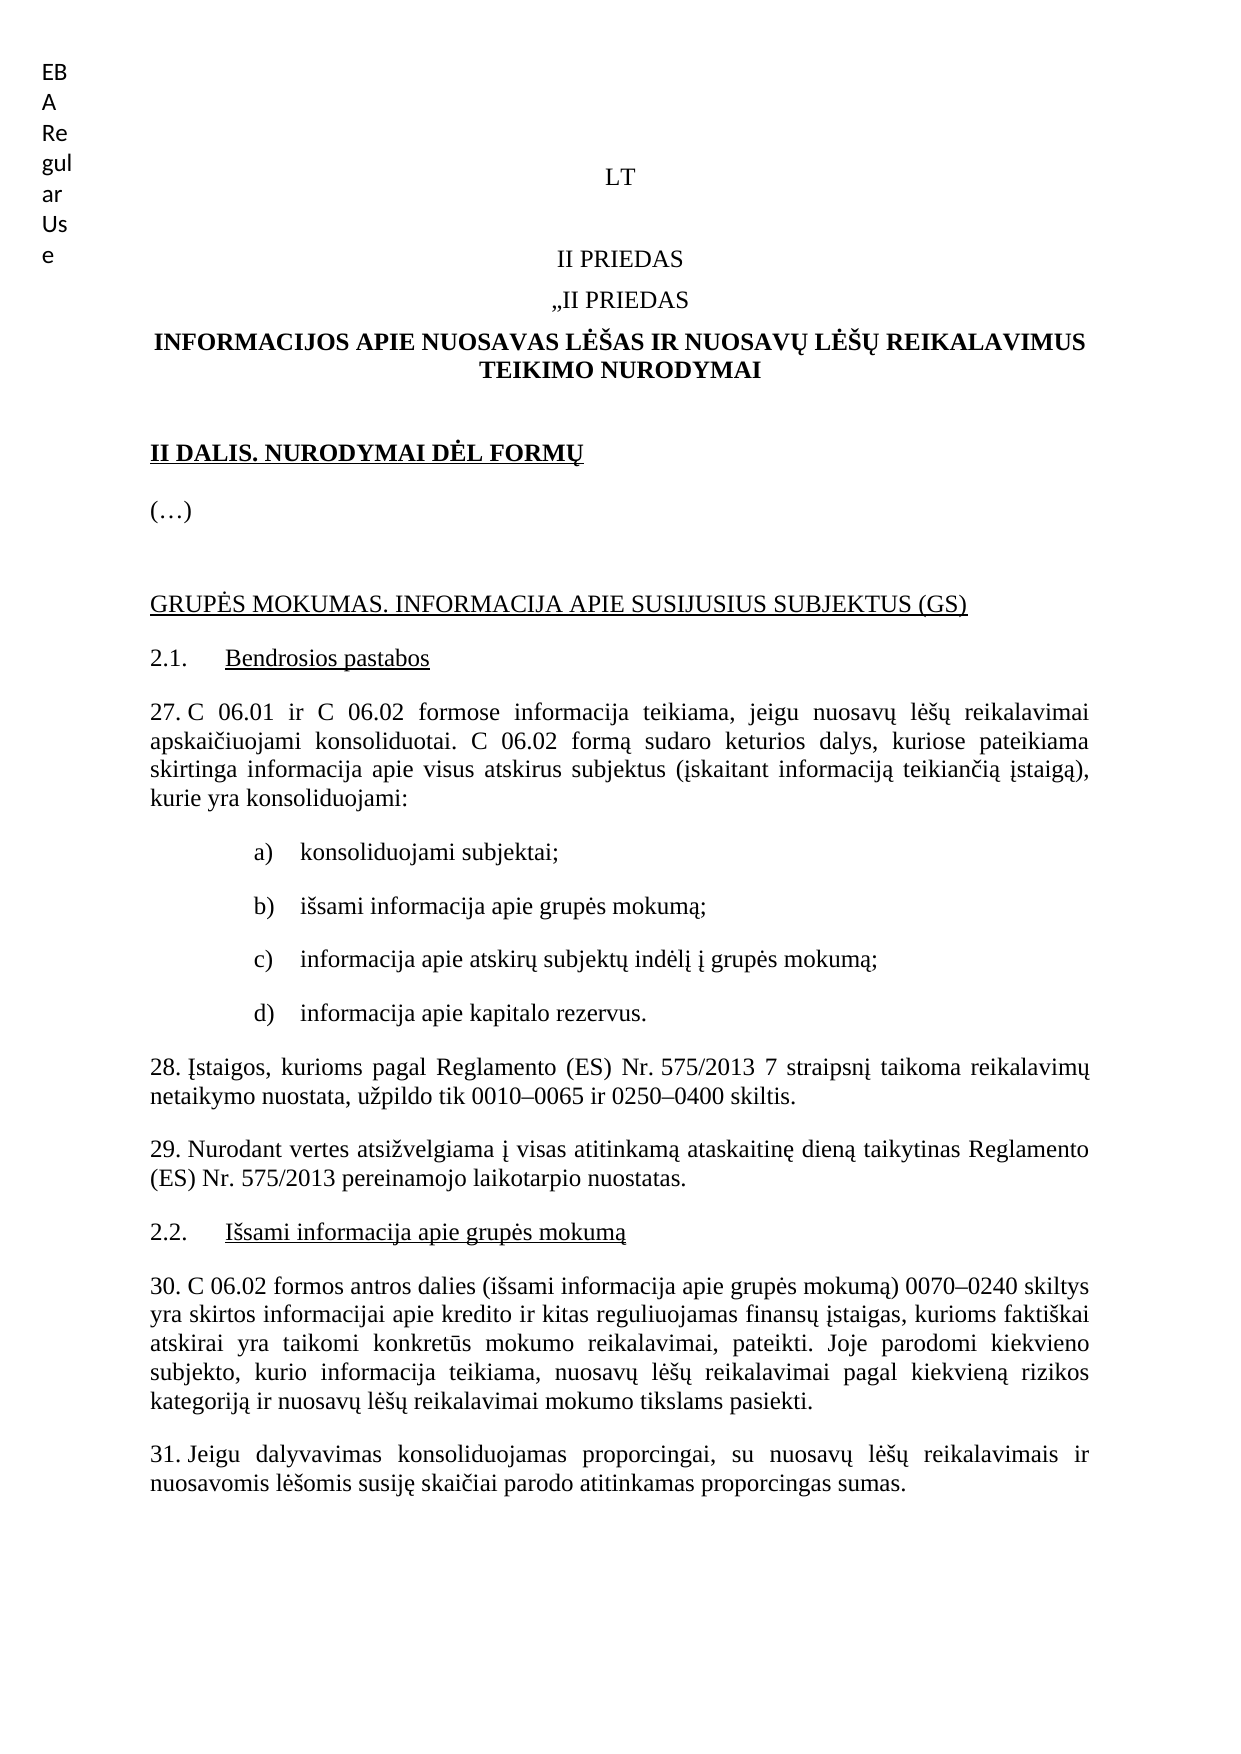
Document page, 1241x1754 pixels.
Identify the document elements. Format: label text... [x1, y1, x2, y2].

text „II PRIEDAS [150, 286, 1090, 314]
list 2.1. Bendrosios pastabos [150, 643, 1090, 672]
text (…) [150, 495, 1090, 524]
list 2.2. Išsami informacija apie grupės mokumą [150, 1217, 1090, 1246]
text INFORMACIJOS APIE NUOSAVAS LĖŠAS IR NUOSAVŲ LĖŠŲ REIKALAVIMUS TEIKIMO NURODYMAI [150, 327, 1090, 384]
list d) informacija apie kapitalo rezervus. [253, 998, 1090, 1027]
text LT [150, 162, 1090, 191]
list a) konsoliduojami subjektai; [253, 837, 1090, 866]
text II PRIEDAS [150, 244, 1090, 273]
list c) informacija apie atskirų subjektų indėlį į grupės mokumą; [253, 944, 1090, 973]
list b) išsami informacija apie grupės mokumą; [253, 891, 1090, 919]
text II DALIS. NURODYMAI DĖL FORMŲ [150, 438, 1090, 466]
list GRUPĖS MOKUMAS. INFORMACIJA APIE SUSIJUSIUS SUBJEKTUS (GS) [150, 589, 1090, 618]
